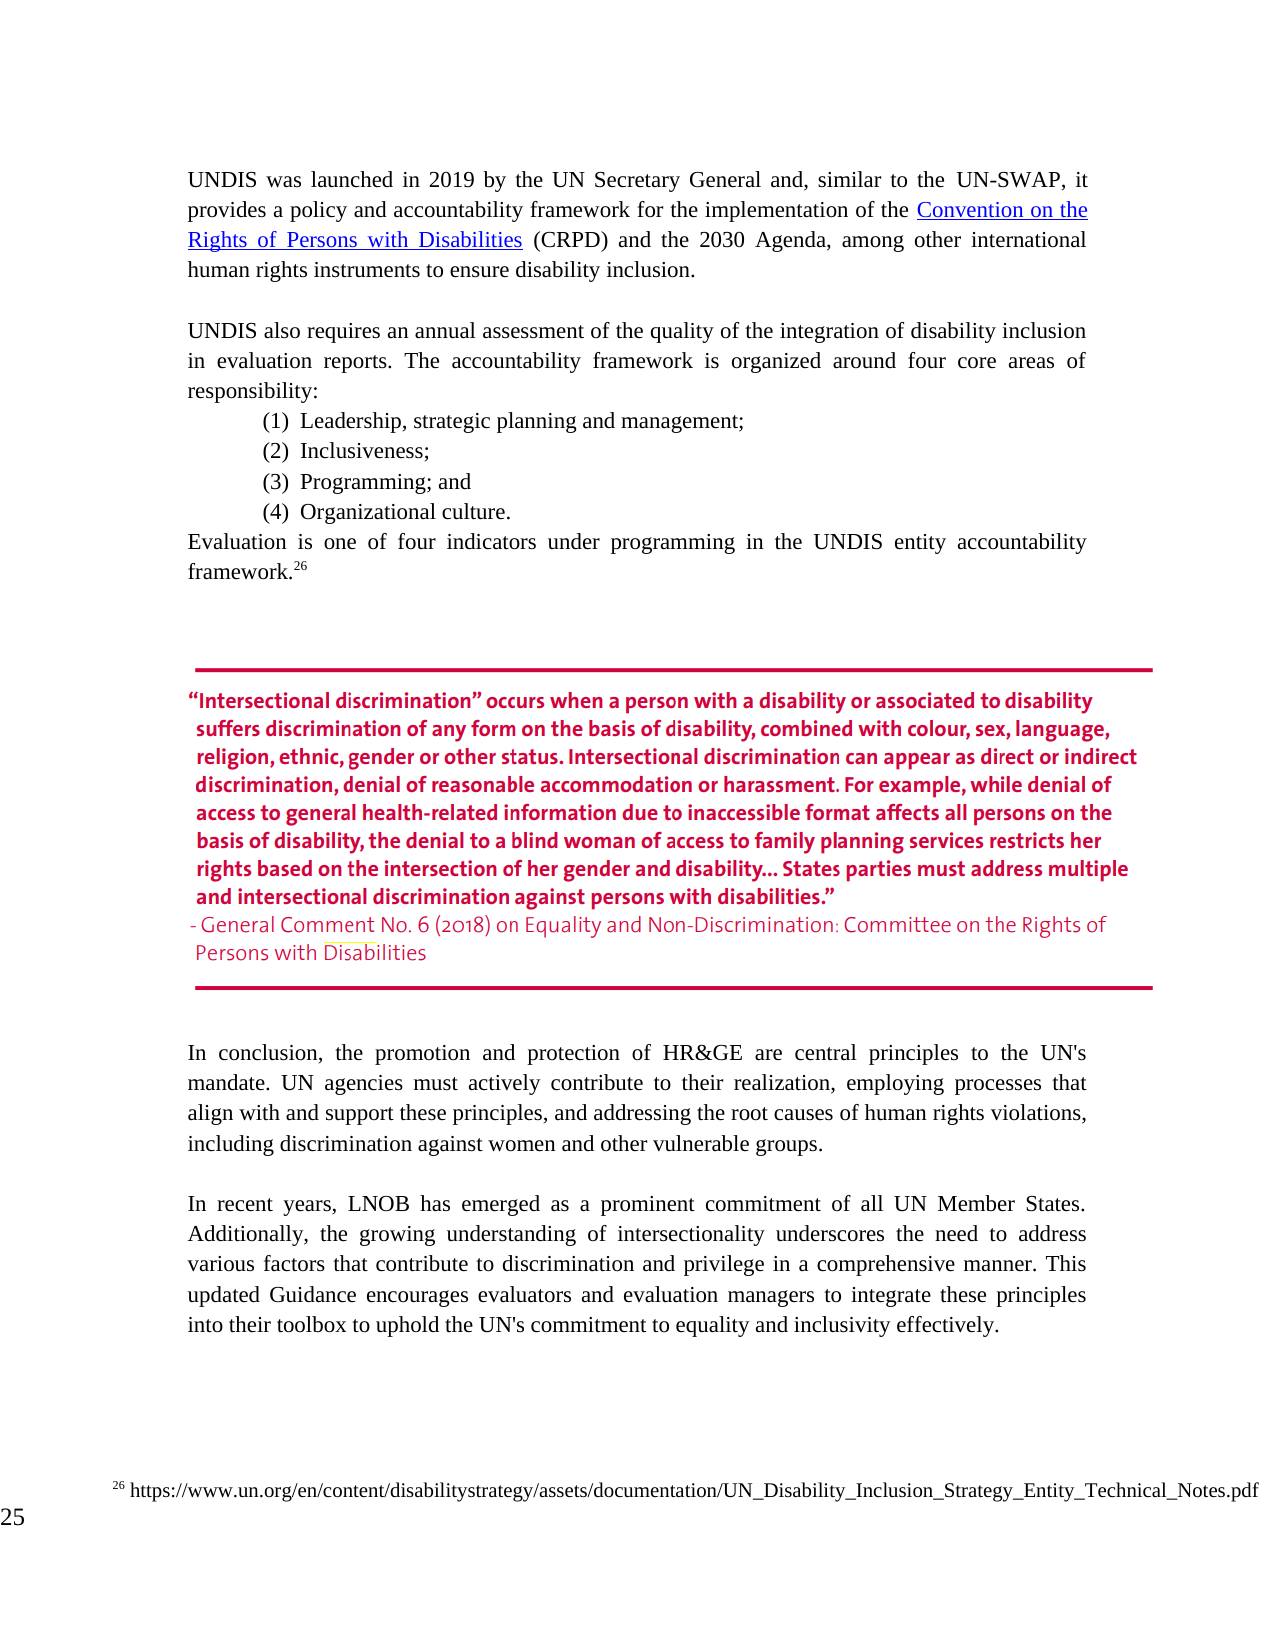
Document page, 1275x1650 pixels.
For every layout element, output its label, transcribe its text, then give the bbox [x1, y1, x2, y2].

list Organizational culture. [262, 498, 1088, 524]
text Evaluation is one of four indicators under programming in the UNDIS entity accountability framework. [187, 528, 1088, 585]
text UNDIS was launched in 2019 by the UN Secretary General and, similar to the UN-SWAP, it provides a policy and accountability framework for the implementation of the Convention on the Rights of Persons with Disabilities (CRPD) and the 2030 Agenda, among other international human rights instruments to ensure disability inclusion. [187, 166, 1088, 283]
text In recent years, LNOB has emerged as a prominent commitment of all UN Member States. Additionally, the growing understanding of intersectionality underscores the need to address various factors that contribute to discrimination and privilege in a comprehensive manner. This updated Guidance encourages evaluators and evaluation managers to integrate these principles into their toolbox to uphold the UN's commitment to equality and inclusivity effectively. [187, 1190, 1088, 1337]
list Leadership, strategic planning and management; [262, 407, 1088, 434]
text In conclusion, the promotion and protection of HR&GE are central principles to the UN's mandate. UN agencies must actively contribute to their realization, employing processes that align with and support these principles, and addressing the root causes of human rights violations, including discrimination against women and other vulnerable groups. [187, 1039, 1088, 1156]
text UNDIS also requires an annual assessment of the quality of the integration of disability inclusion in evaluation reports. The accountability framework is organized around four core areas of responsibility: [187, 317, 1088, 403]
list Inclusiveness; [262, 437, 1088, 464]
picture [187, 648, 1163, 1005]
list Programming; and [262, 468, 1088, 494]
